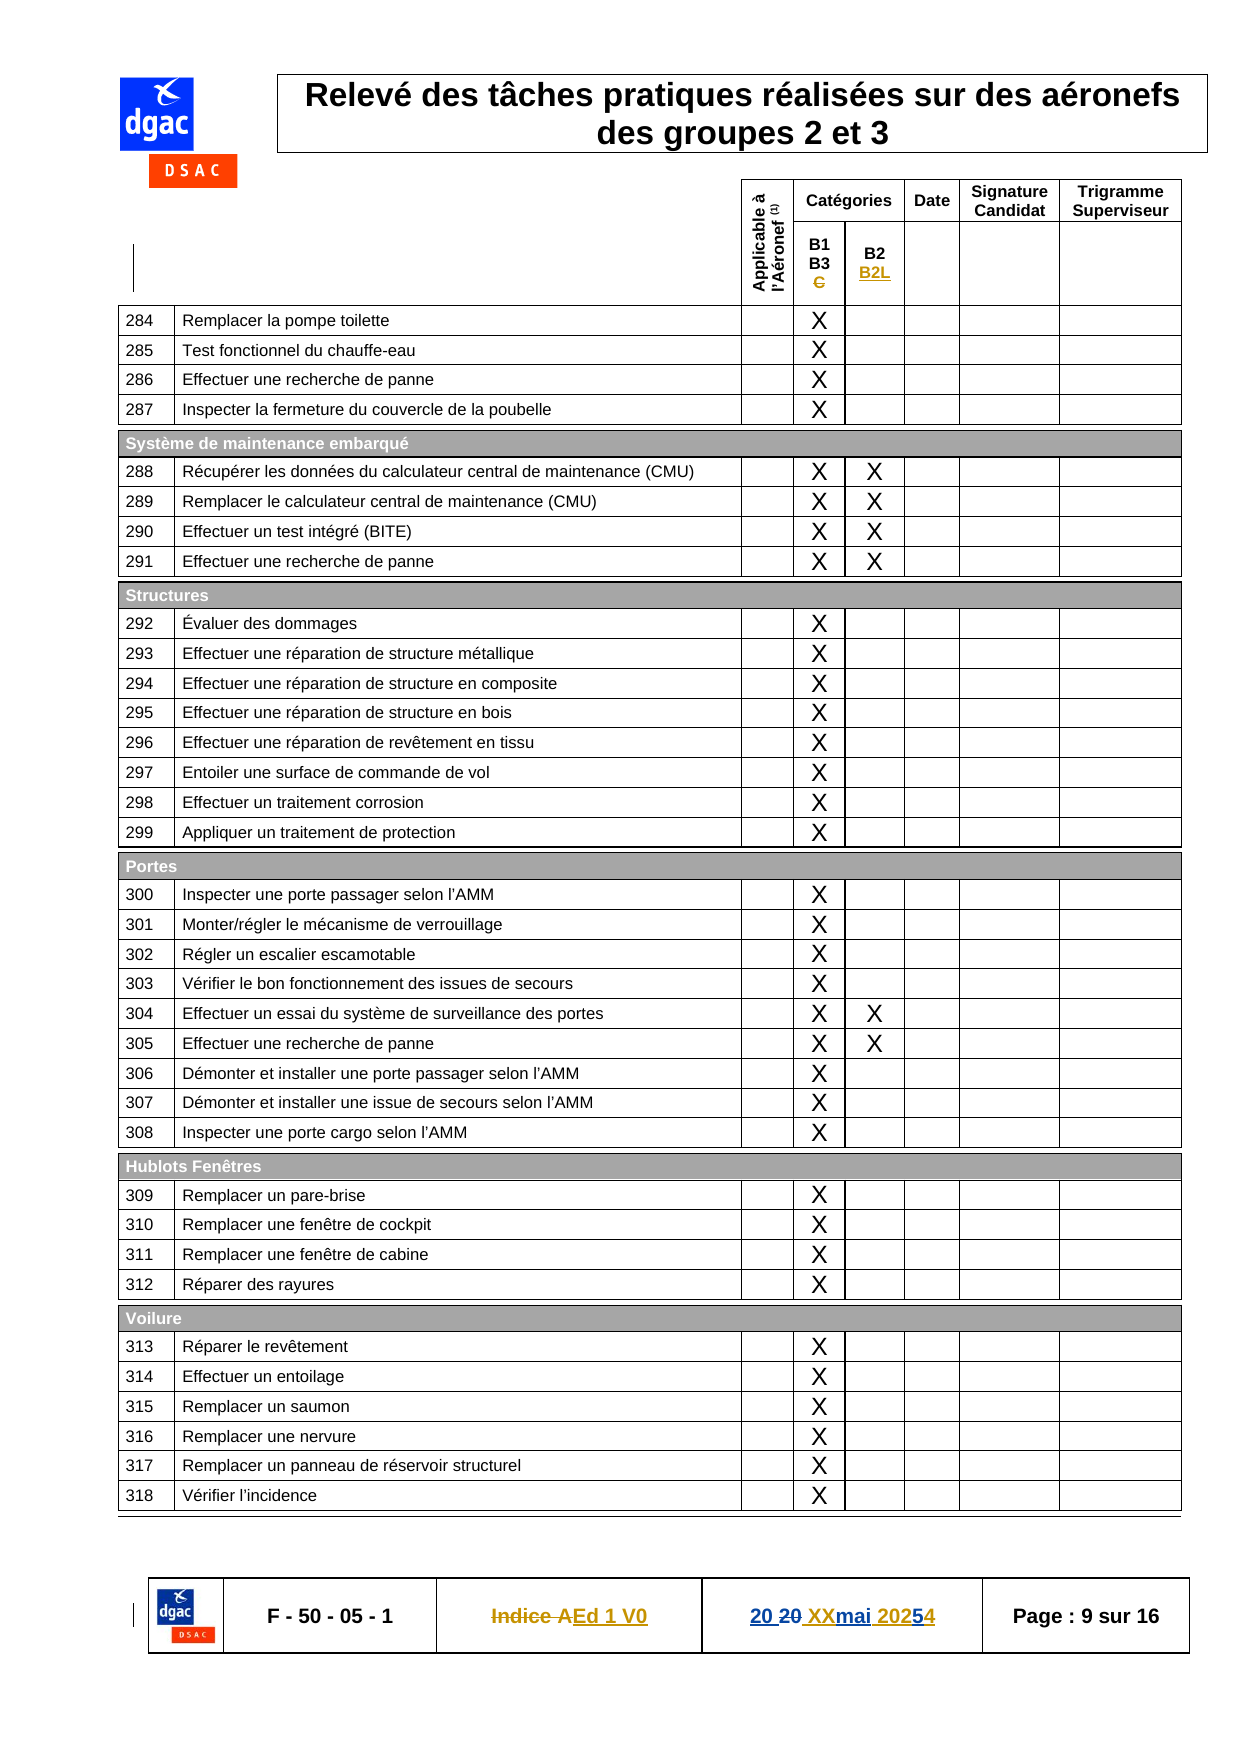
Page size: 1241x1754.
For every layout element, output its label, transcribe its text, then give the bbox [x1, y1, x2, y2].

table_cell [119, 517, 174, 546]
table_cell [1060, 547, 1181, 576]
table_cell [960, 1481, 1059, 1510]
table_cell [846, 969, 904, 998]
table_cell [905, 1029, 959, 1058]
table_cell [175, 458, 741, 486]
table_cell [960, 222, 1059, 305]
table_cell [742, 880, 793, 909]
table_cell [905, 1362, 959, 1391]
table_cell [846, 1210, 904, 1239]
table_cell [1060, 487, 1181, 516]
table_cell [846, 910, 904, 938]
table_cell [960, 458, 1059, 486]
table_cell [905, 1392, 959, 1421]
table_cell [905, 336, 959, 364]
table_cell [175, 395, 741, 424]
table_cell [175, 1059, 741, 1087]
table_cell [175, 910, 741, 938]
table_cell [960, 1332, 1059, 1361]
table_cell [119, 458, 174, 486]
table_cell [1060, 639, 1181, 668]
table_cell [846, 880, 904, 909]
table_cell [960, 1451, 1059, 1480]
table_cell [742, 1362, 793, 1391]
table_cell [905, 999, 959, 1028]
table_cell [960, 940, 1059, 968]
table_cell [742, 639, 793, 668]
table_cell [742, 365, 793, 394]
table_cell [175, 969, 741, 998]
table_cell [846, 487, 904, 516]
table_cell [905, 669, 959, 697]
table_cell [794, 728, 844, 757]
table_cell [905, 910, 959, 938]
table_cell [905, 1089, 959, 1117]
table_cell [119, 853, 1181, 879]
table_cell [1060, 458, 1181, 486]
table_cell [742, 306, 793, 334]
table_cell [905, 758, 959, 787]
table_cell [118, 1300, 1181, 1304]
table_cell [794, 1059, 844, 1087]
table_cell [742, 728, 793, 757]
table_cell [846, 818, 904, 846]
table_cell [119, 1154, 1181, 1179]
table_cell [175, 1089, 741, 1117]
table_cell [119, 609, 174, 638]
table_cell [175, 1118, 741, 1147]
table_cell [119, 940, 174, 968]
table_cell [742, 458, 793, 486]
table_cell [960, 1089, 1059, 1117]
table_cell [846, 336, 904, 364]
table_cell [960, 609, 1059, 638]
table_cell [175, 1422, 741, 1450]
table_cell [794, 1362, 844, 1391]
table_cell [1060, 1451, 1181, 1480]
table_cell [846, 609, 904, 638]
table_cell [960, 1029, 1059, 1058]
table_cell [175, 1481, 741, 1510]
table_header [118, 179, 741, 305]
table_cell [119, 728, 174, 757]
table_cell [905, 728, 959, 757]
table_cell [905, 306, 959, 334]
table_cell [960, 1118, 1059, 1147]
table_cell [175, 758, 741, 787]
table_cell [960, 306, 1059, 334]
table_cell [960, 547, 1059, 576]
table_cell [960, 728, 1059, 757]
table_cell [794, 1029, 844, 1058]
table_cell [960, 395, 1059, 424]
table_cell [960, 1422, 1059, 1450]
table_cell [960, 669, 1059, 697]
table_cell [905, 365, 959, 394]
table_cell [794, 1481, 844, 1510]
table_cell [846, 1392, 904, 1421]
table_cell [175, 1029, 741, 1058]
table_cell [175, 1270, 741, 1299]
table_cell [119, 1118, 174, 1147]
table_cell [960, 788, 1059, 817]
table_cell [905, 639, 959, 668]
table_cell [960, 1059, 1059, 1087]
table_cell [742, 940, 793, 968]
table_header Catégories [794, 180, 904, 221]
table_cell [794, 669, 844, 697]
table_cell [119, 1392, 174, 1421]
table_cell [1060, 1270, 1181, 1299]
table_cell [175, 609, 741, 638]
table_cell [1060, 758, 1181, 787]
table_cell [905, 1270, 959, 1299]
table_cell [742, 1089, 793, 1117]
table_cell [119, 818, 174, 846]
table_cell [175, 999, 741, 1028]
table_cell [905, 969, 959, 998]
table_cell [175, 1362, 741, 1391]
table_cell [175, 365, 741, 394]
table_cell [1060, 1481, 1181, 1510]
table_cell B1 B3 [794, 222, 844, 305]
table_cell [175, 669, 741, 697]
table_cell Remplacer la pompe toilette [175, 306, 741, 334]
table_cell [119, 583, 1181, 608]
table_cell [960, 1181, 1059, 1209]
table_header Date [905, 180, 959, 221]
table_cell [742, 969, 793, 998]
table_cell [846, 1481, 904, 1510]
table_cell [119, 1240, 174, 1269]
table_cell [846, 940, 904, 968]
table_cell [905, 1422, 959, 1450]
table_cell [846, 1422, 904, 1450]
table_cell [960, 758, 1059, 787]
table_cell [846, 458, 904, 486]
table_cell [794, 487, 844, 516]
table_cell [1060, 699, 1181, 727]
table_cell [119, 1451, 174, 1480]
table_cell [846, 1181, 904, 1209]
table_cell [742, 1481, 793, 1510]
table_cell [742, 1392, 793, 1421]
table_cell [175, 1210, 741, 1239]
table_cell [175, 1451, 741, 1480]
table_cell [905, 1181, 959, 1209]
table_cell X [794, 306, 844, 334]
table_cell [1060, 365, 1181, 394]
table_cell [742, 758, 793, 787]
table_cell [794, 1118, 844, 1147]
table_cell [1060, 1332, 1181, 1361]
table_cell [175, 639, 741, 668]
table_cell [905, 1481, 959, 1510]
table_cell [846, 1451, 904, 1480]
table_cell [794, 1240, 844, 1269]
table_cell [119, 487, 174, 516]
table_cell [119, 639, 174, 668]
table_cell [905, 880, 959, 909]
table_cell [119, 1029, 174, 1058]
table_header Applicable à l’Aéronef (1) [742, 180, 793, 305]
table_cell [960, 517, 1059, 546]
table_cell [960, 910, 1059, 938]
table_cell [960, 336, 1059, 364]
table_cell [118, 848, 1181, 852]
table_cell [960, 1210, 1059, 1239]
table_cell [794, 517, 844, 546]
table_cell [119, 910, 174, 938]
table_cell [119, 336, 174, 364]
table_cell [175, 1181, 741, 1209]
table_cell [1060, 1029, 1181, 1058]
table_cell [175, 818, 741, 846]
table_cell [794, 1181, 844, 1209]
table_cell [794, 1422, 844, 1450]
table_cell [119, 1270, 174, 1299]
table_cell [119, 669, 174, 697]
table_header Trigramme Superviseur [1060, 180, 1181, 221]
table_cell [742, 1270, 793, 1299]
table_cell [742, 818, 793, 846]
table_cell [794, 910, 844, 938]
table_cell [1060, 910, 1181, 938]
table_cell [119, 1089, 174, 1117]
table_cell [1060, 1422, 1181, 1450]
table_cell [119, 306, 174, 334]
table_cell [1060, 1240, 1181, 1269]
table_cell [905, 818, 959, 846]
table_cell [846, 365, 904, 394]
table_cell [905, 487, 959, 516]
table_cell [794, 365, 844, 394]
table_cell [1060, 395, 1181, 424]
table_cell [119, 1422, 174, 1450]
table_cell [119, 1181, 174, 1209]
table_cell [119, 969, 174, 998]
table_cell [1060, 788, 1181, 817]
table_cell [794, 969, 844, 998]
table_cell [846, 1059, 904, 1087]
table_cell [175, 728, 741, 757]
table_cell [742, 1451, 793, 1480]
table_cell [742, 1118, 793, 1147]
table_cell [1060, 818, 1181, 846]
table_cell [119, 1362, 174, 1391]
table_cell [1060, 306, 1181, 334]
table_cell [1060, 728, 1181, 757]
table_header Signature Candidat [960, 180, 1059, 221]
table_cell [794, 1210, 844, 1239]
table_cell B2 [846, 222, 904, 305]
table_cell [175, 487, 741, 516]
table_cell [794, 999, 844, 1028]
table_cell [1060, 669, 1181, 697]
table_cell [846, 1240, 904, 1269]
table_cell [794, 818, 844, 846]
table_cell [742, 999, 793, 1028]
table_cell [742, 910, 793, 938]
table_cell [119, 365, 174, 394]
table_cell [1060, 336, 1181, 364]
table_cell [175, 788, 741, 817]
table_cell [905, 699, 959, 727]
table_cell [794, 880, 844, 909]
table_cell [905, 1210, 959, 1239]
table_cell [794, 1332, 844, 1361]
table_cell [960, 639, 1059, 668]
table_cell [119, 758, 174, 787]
picture [156, 1587, 216, 1644]
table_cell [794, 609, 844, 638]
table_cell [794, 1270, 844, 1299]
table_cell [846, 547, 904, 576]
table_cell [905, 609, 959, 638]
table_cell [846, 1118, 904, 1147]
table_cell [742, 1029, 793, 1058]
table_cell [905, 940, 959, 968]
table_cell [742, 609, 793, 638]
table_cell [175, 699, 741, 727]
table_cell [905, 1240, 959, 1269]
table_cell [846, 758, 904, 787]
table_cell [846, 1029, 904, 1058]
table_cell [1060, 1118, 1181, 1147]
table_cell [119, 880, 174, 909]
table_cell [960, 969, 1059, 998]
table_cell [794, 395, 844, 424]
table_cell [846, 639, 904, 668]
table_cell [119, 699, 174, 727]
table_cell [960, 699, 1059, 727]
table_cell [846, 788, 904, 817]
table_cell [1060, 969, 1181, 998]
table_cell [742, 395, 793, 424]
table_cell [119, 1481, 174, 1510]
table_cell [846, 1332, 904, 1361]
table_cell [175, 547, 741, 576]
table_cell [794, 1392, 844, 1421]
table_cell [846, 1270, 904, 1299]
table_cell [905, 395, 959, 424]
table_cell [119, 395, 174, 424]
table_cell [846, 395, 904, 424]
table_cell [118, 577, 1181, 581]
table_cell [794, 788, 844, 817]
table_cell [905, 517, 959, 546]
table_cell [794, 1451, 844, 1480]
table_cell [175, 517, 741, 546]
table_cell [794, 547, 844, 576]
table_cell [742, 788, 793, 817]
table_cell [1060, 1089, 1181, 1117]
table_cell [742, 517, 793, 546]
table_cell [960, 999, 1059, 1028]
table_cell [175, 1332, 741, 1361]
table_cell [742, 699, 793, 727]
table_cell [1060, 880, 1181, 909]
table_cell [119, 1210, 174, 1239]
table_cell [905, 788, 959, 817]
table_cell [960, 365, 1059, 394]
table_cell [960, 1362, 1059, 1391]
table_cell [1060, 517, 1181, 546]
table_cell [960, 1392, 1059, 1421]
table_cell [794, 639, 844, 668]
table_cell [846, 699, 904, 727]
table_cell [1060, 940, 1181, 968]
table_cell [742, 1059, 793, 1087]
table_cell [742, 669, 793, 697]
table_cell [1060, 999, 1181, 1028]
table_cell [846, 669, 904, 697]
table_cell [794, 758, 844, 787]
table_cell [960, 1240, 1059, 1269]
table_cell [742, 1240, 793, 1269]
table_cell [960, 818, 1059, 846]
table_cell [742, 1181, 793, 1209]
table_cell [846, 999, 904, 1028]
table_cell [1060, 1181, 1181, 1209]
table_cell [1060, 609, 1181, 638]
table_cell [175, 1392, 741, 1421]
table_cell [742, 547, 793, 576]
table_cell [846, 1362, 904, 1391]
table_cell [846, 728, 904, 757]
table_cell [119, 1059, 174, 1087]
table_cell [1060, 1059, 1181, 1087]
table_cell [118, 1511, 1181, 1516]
table_cell [905, 222, 959, 305]
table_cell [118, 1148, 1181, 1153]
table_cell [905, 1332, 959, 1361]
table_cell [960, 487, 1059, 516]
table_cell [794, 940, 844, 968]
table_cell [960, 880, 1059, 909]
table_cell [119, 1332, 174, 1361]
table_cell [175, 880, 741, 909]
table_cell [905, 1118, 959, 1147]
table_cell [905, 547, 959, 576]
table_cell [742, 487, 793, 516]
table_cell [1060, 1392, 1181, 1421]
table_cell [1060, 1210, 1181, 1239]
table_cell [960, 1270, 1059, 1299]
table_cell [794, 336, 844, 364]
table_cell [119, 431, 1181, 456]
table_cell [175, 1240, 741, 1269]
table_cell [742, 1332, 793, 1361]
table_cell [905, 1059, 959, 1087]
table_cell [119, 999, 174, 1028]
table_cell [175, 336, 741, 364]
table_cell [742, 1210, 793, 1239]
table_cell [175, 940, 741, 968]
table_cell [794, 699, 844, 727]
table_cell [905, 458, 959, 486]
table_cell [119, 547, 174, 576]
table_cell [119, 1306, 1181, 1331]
table_cell [1060, 222, 1181, 305]
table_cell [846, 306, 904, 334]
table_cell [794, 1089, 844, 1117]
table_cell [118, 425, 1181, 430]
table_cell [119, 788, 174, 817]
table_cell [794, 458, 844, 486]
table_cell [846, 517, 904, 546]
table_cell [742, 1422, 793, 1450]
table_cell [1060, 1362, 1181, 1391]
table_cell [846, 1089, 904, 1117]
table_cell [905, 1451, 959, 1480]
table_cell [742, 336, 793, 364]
